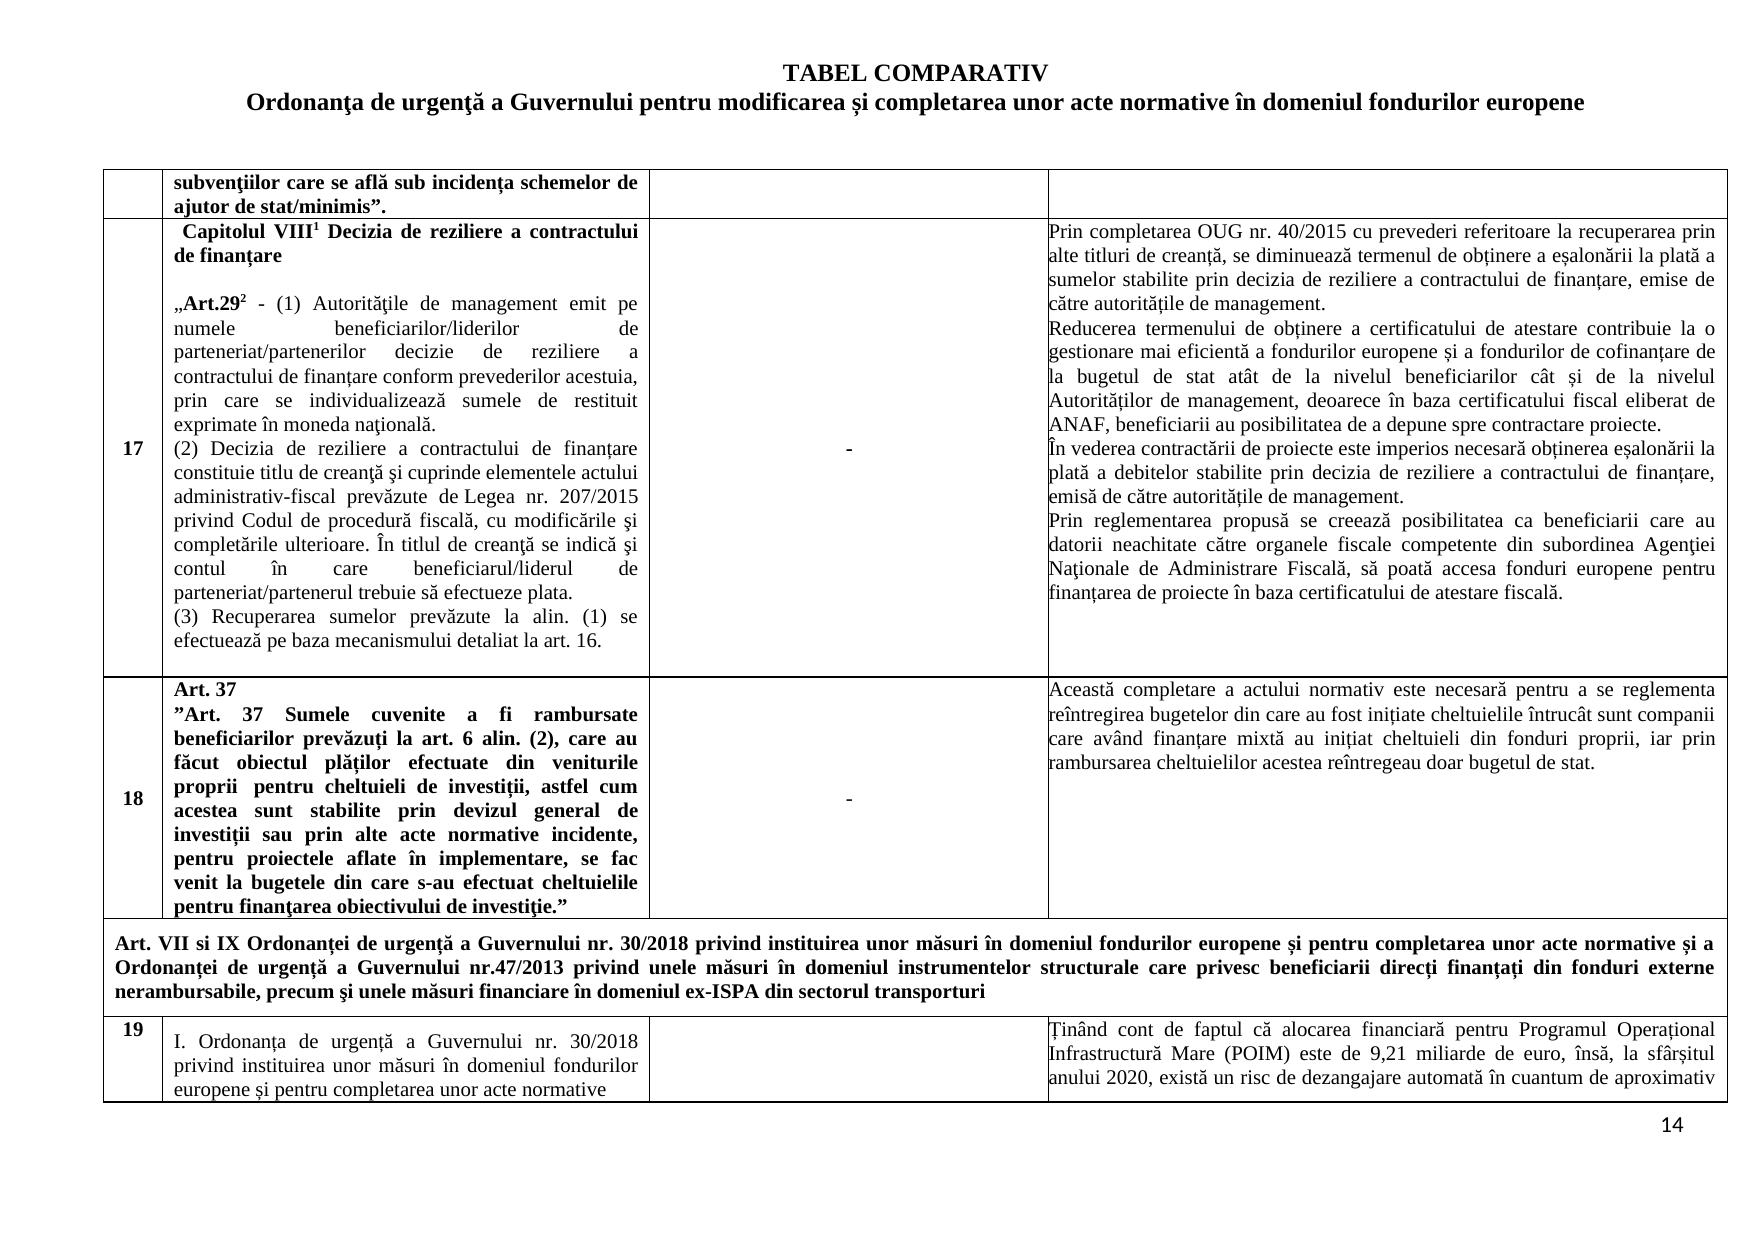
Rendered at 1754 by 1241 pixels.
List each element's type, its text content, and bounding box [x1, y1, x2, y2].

table_cell Această completare a actului normativ este necesară pentru a se reglementa reîntregirea bugetelor din care au fost inițiate cheltuielile întrucât sunt companii care având finanțare mixtă au inițiat cheltuieli din fonduri proprii, iar prin rambursarea cheltuielilor acestea reîntregeau doar bugetul de stat. [1049, 678, 1727, 918]
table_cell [1049, 1017, 1727, 1101]
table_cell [650, 1017, 1048, 1101]
table_cell Art. 37 ”Art. 37 Sumele cuvenite a fi rambursate beneficiarilor prevăzuți la art. 6 alin. (2), care au făcut obiectul plăților efectuate din veniturile proprii pentru cheltuieli de investiții, astfel cum acestea sunt stabilite prin devizul general de investiții sau prin alte acte normative incidente, pentru proiectele aflate în implementare, se fac venit la bugetele din care s-au efectuat cheltuielile pentru finanţarea obiectivului de investiţie.” [163, 678, 649, 918]
table_cell 16 [104, 170, 162, 218]
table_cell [163, 170, 649, 218]
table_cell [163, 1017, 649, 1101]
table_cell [650, 170, 1048, 218]
table_cell - [650, 678, 1048, 918]
table_cell 17 [104, 219, 162, 676]
table_cell 18 [104, 678, 162, 918]
table_cell Art. VII si IX Ordonanței de urgență a Guvernului nr. 30/2018 privind instituirea unor măsuri în domeniul fondurilor europene și pentru completarea unor acte normative și a Ordonanței de urgență a Guvernului nr.47/2013 privind unele măsuri în domeniul instrumentelor structurale care privesc beneficiarii direcți finanțați din fonduri externe nerambursabile, precum şi unele măsuri financiare în domeniul ex-ISPA din sectorul transporturi [104, 919, 1727, 1016]
table_cell 19 [104, 1017, 162, 1101]
table_cell Prin completarea OUG nr. 40/2015 cu prevederi referitoare la recuperarea prin alte titluri de creanță, se diminuează termenul de obținere a eșalonării la plată a sumelor stabilite prin decizia de reziliere a contractului de finanțare, emise de către autoritățile de management. Reducerea termenului de obținere a certificatului de atestare contribuie la o gestionare mai eficientă a fondurilor europene și a fondurilor de cofinanțare de la bugetul de stat atât de la nivelul beneficiarilor cât și de la nivelul Autorităților de management, deoarece în baza certificatului fiscal eliberat de ANAF, beneficiarii au posibilitatea de a depune spre contractare proiecte. În vederea contractării de proiecte este imperios necesară obținerea eșalonării la plată a debitelor stabilite prin decizia de reziliere a contractului de finanțare, emisă de către autoritățile de management. Prin reglementarea propusă se creează posibilitatea ca beneficiarii care au datorii neachitate către organele fiscale competente din subordinea Agenţiei Naţionale de Administrare Fiscală, să poată accesa fonduri europene pentru finanțarea de proiecte în baza certificatului de atestare fiscală. [1049, 219, 1727, 676]
table_cell Capitolul VIII1 Decizia de reziliere a contractului de finanțare „Art.292 - (1) Autorităţile de management emit pe numele beneficiarilor/liderilor de parteneriat/partenerilor decizie de reziliere a contractului de finanțare conform prevederilor acestuia, prin care se individualizează sumele de restituit exprimate în moneda naţională. (2) Decizia de reziliere a contractului de finanțare constituie titlu de creanţă şi cuprinde elementele actului administrativ-fiscal prevăzute de Legea nr. 207/2015 privind Codul de procedură fiscală, cu modificările şi completările ulterioare. În titlul de creanţă se indică şi contul în care beneficiarul/liderul de parteneriat/partenerul trebuie să efectueze plata. (3) Recuperarea sumelor prevăzute la alin. (1) se efectuează pe baza mecanismului detaliat la art. 16. [163, 219, 649, 676]
table_cell - [650, 219, 1048, 676]
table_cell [1049, 170, 1727, 218]
